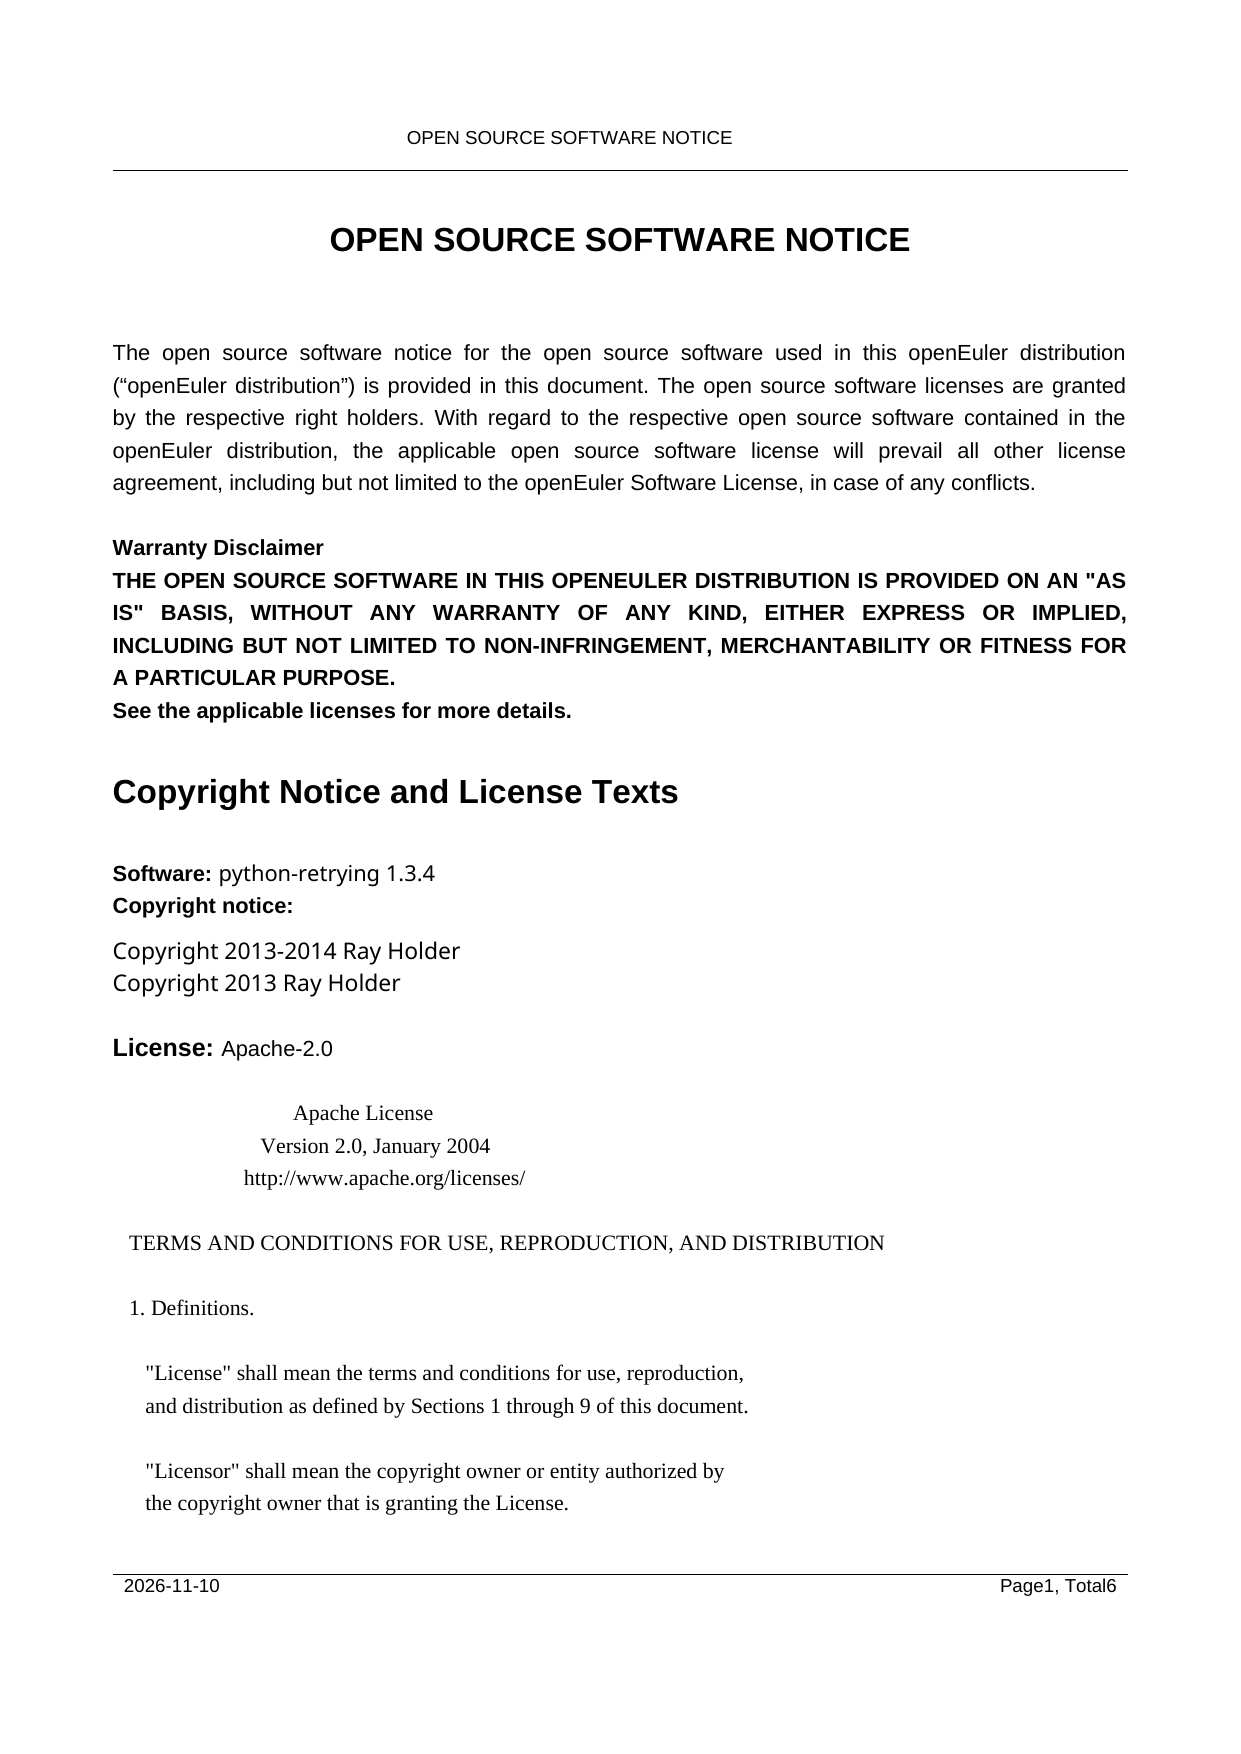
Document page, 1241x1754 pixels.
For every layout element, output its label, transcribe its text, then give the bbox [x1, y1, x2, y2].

text Copyright Notice and License Texts [112, 759, 1128, 824]
title Software: python-retrying 1.3.4 [112, 856, 1128, 889]
text The open source software notice for the open source software used in this openEuler distribution (“openEuler distribution”) is provided in this document. The open source software licenses are granted by the respective right holders. With regard to the respective open source software contained in the openEuler distribution, the applicable open source software license will prevail all other license agreement, including but not limited to the openEuler Software License, in case of any conflicts. [112, 336, 1128, 499]
text Copyright 2013-2014 Ray Holder Copyright 2013 Ray Holder [112, 934, 1128, 1031]
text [112, 1064, 1128, 1519]
text Copyright notice: [112, 889, 1128, 921]
text License: Apache-2.0 [112, 1031, 1128, 1064]
text THE OPEN SOURCE SOFTWARE IN THIS OPENEULER DISTRIBUTION IS PROVIDED ON AN "AS IS" BASIS, WITHOUT ANY WARRANTY OF ANY KIND, EITHER EXPRESS OR IMPLIED, INCLUDING BUT NOT LIMITED TO NON-INFRINGEMENT, MERCHANTABILITY OR FITNESS FOR A PARTICULAR PURPOSE. See the applicable licenses for more details. [112, 564, 1128, 726]
text Warranty Disclaimer [112, 531, 1128, 564]
text OPEN SOURCE SOFTWARE NOTICE [112, 206, 1128, 271]
